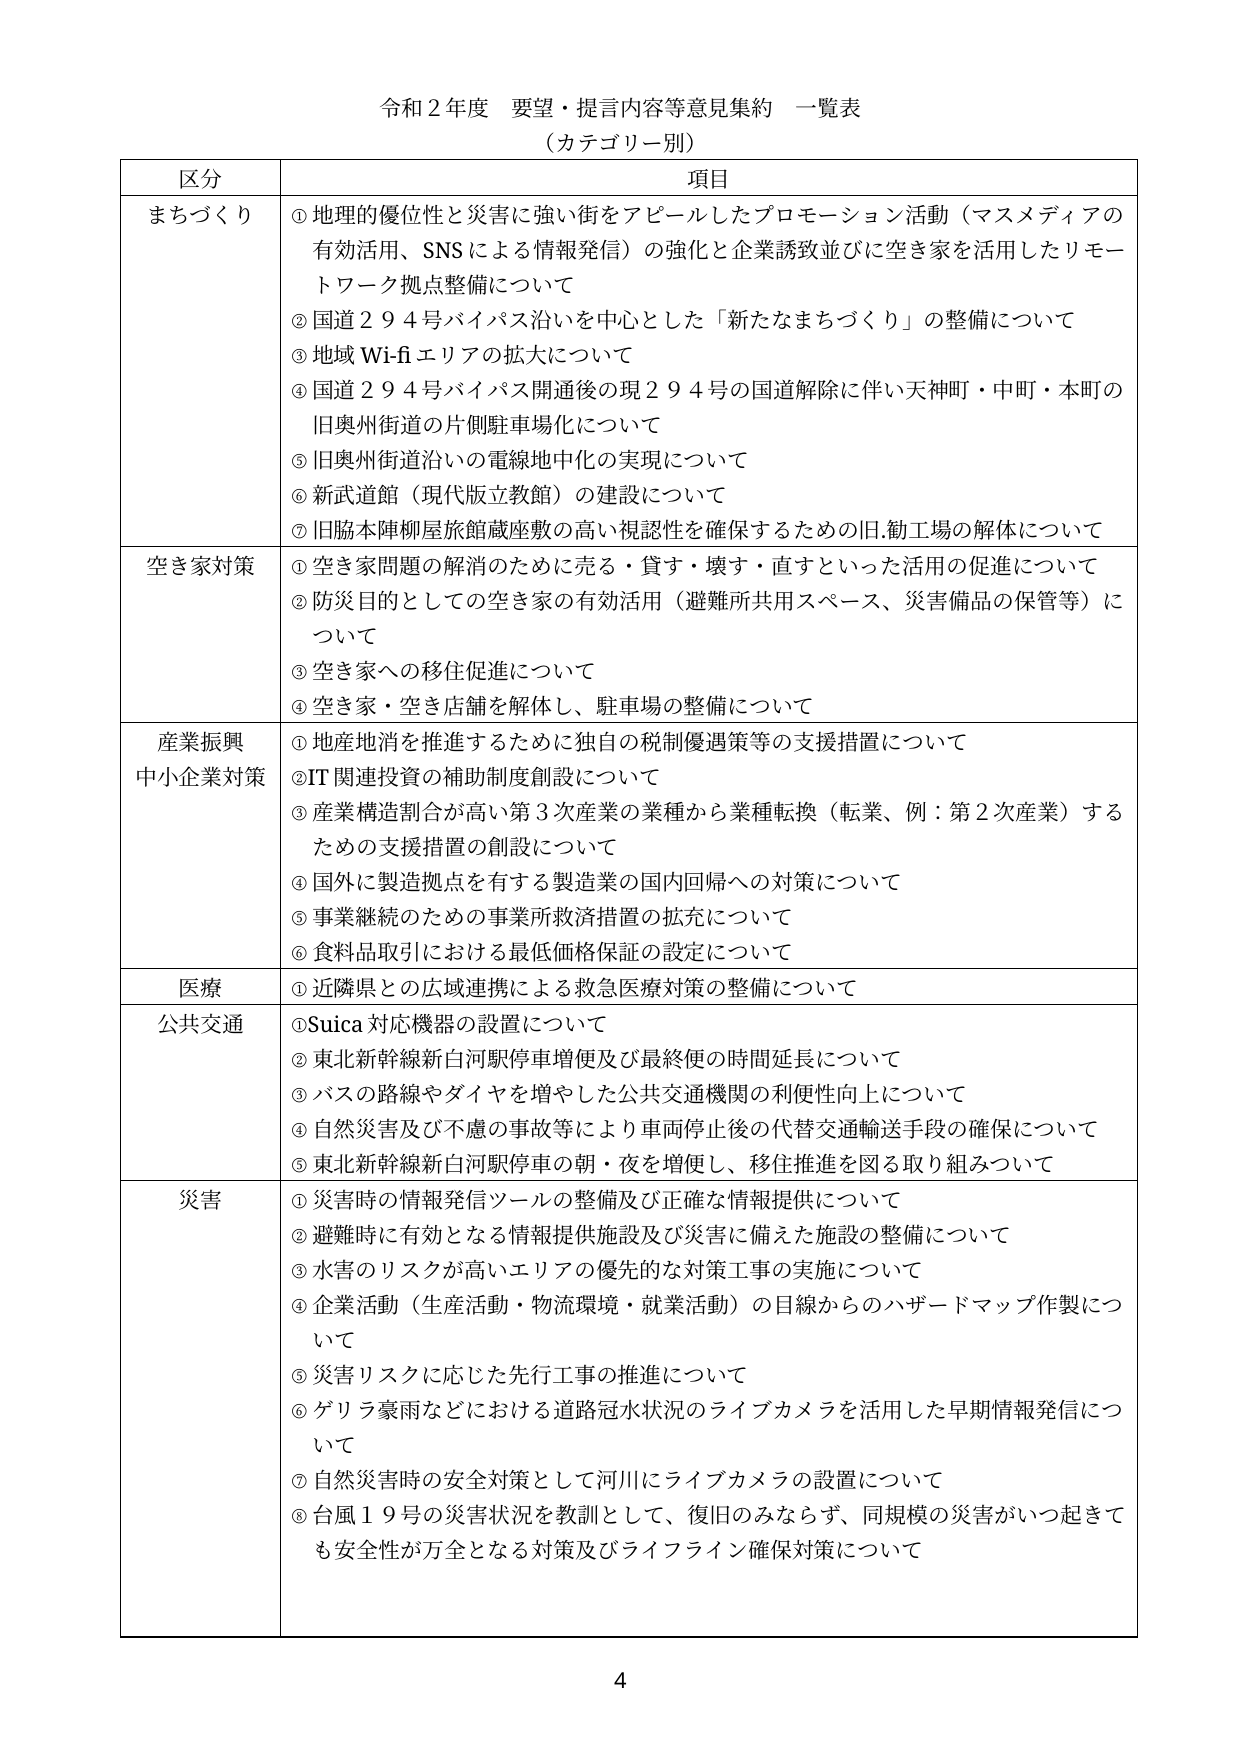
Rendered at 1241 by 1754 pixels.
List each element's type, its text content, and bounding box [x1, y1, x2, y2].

table_cell ①災害時の情報発信ツールの整備及び正確な情報提供について ②避難時に有効となる情報提供施設及び災害に備えた施設の整備について ③水害のリスクが高いエリアの優先的な対策工事の実施について ④企業活動（生産活動・物流環境・就業活動）の目線からのハザードマップ作製について ⑤災害リスクに応じた先行工事の推進について ⑥ゲリラ豪雨などにおける道路冠水状況のライブカメラを活用した早期情報発信について ⑦自然災害時の安全対策として河川にライブカメラの設置について ⑧台風１９号の災害状況を教訓として、復旧のみならず、同規模の災害がいつ起きても安全性が万全となる対策及びライフライン確保対策について [281, 1181, 1137, 1636]
table_header 区分 [121, 160, 280, 195]
table_cell ①空き家問題の解消のために売る・貸す・壊す・直すといった活用の促進について ②防災目的としての空き家の有効活用（避難所共用スペース、災害備品の保管等）について ③空き家への移住促進について ④空き家・空き店舗を解体し、駐車場の整備について [281, 547, 1137, 722]
table_cell ①Suica対応機器の設置について ②東北新幹線新白河駅停車増便及び最終便の時間延長について ③バスの路線やダイヤを増やした公共交通機関の利便性向上について ④自然災害及び不慮の事故等により車両停止後の代替交通輸送手段の確保について ⑤東北新幹線新白河駅停車の朝・夜を増便し、移住推進を図る取り組みついて [281, 1005, 1137, 1180]
table_header 項目 [281, 160, 1137, 195]
table_cell 医療 [121, 969, 280, 1004]
table_cell まちづくり [121, 196, 280, 546]
table_cell ①近隣県との広域連携による救急医療対策の整備について [281, 969, 1137, 1004]
text 令和２年度 要望・提言内容等意見集約 一覧表 [118, 89, 1122, 124]
table_cell ①地産地消を推進するために独自の税制優遇策等の支援措置について ②IT関連投資の補助制度創設について ③産業構造割合が高い第３次産業の業種から業種転換（転業、例：第２次産業）するための支援措置の創設について ④国外に製造拠点を有する製造業の国内回帰への対策について ⑤事業継続のための事業所救済措置の拡充について ⑥食料品取引における最低価格保証の設定について [281, 723, 1137, 968]
text （カテゴリー別） [118, 124, 1122, 159]
table_cell 産業振興 中小企業対策 [121, 723, 280, 968]
table_cell 災害 [121, 1181, 280, 1636]
table_cell ①地理的優位性と災害に強い街をアピールしたプロモーション活動（マスメディアの有効活用、SNSによる情報発信）の強化と企業誘致並びに空き家を活用したリモートワーク拠点整備について ②国道２９４号バイパス沿いを中心とした「新たなまちづくり」の整備について ③地域Wi-fiエリアの拡大について ④国道２９４号バイパス開通後の現２９４号の国道解除に伴い天神町・中町・本町の旧奥州街道の片側駐車場化について ⑤旧奥州街道沿いの電線地中化の実現について ⑥新武道館（現代版立教館）の建設について ⑦旧脇本陣柳屋旅館蔵座敷の高い視認性を確保するための旧.勧工場の解体について [281, 196, 1137, 546]
table_cell 空き家対策 [121, 547, 280, 722]
table_cell 公共交通 [121, 1005, 280, 1180]
